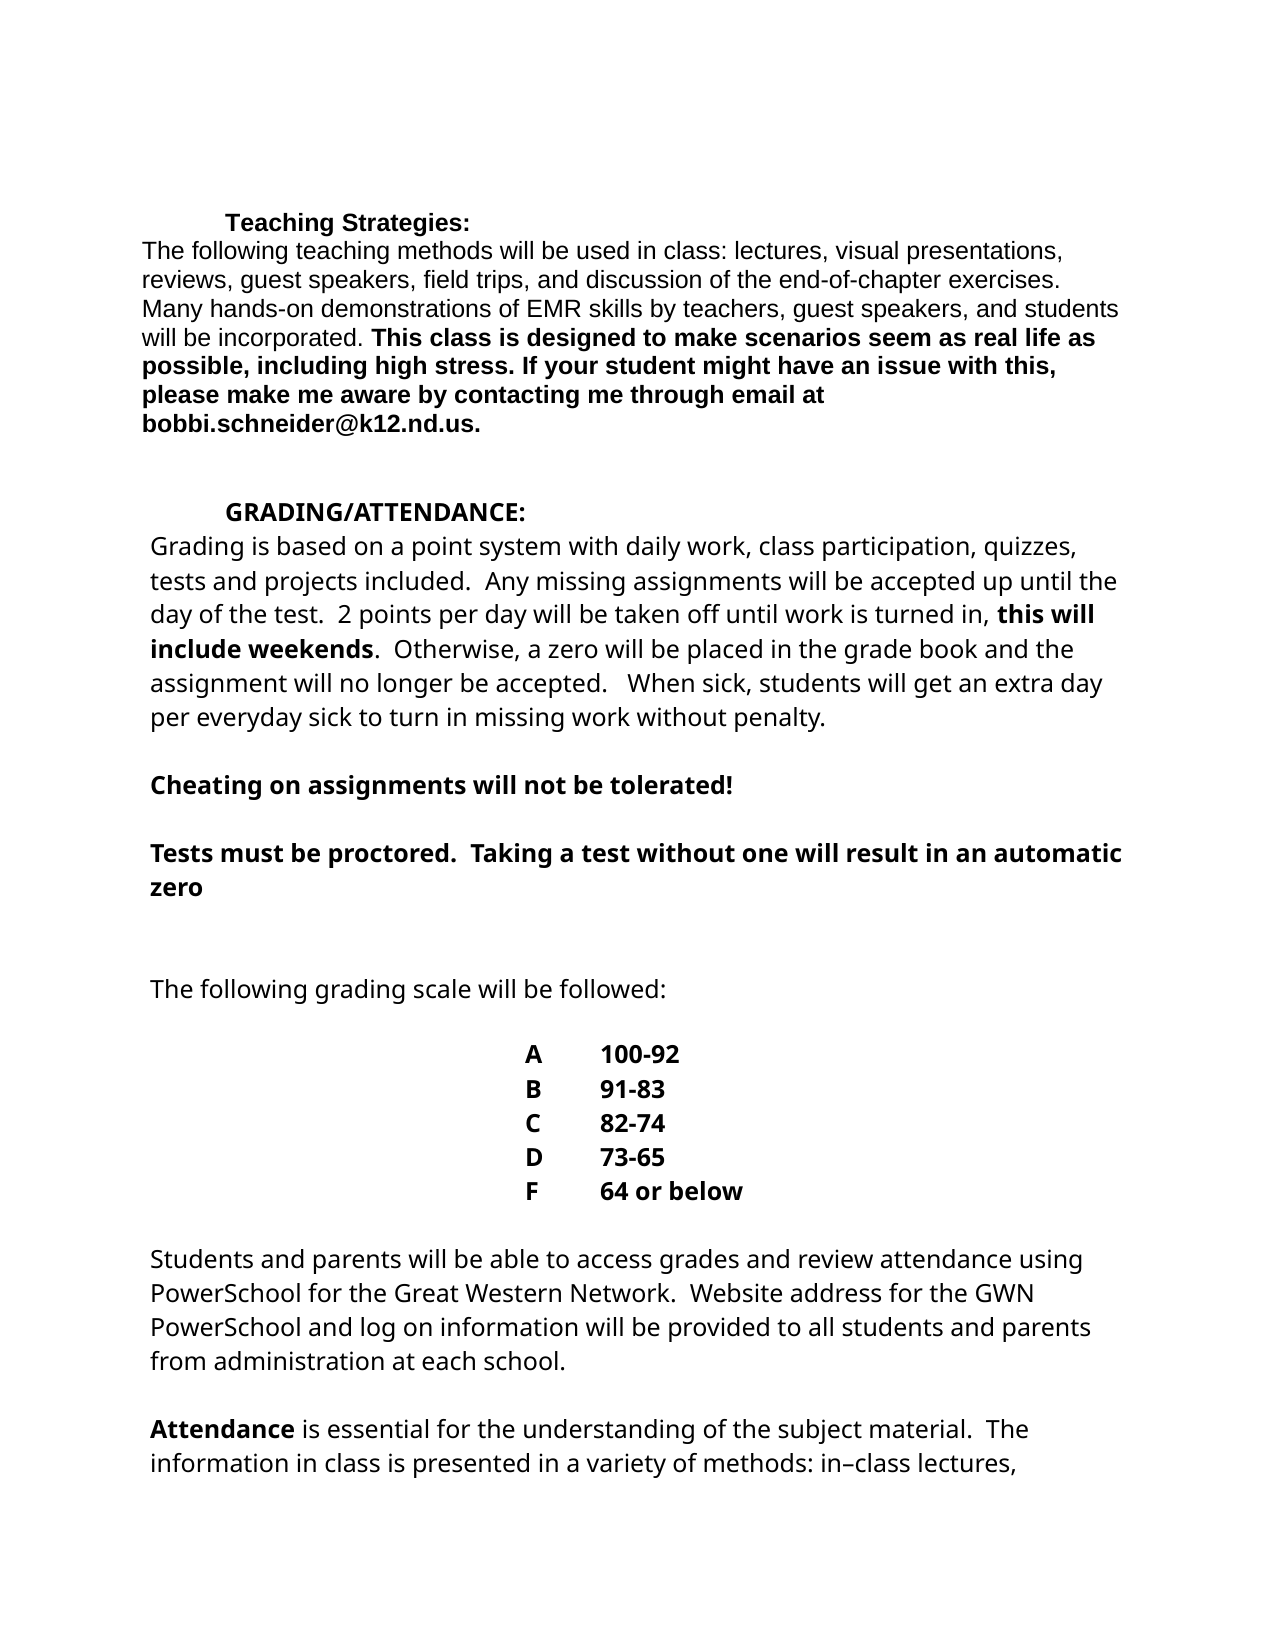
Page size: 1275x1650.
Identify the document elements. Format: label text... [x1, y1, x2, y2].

text Teaching Strategies: [150, 207, 1125, 236]
text Tests must be proctored. Taking a test without one will result in an automatic zero [150, 836, 1125, 904]
text D 73-65 [150, 1139, 1125, 1173]
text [150, 1412, 1125, 1480]
text B 91-83 [150, 1071, 1125, 1105]
text The following grading scale will be followed: [150, 972, 1125, 1006]
text F 64 or below [150, 1173, 1125, 1207]
text A 100-92 [450, 1037, 1125, 1071]
text Cheating on assignments will not be tolerated! [150, 767, 1125, 802]
text GRADING/ATTENDANCE: [150, 495, 1125, 529]
text C 82-74 [150, 1105, 1125, 1139]
text Grading is based on a point system with daily work, class participation, quizzes, tests and projects included. Any missing assignments will be accepted up until the day of the test. 2 points per day will be taken off until work is turned in, this will include weekends. Otherwise, a zero will be placed in the grade book and the assignment will no longer be accepted. When sick, students will get an extra day per everyday sick to turn in missing work without penalty. [150, 529, 1125, 733]
text Students and parents will be able to access grades and review attendance using PowerSchool for the Great Western Network. Website address for the GWN PowerSchool and log on information will be provided to all students and parents from administration at each school. [150, 1242, 1125, 1378]
text The following teaching methods will be used in class: lectures, visual presentations, reviews, guest speakers, field trips, and discussion of the end-of-chapter exercises. Many hands-on demonstrations of EMR skills by teachers, guest speakers, and students will be incorporated. This class is designed to make scenarios seem as real life as possible, including high stress. If your student might have an issue with this, please make me aware by contacting me through email at bobbi.schneider@k12.nd.us. [142, 236, 1125, 437]
